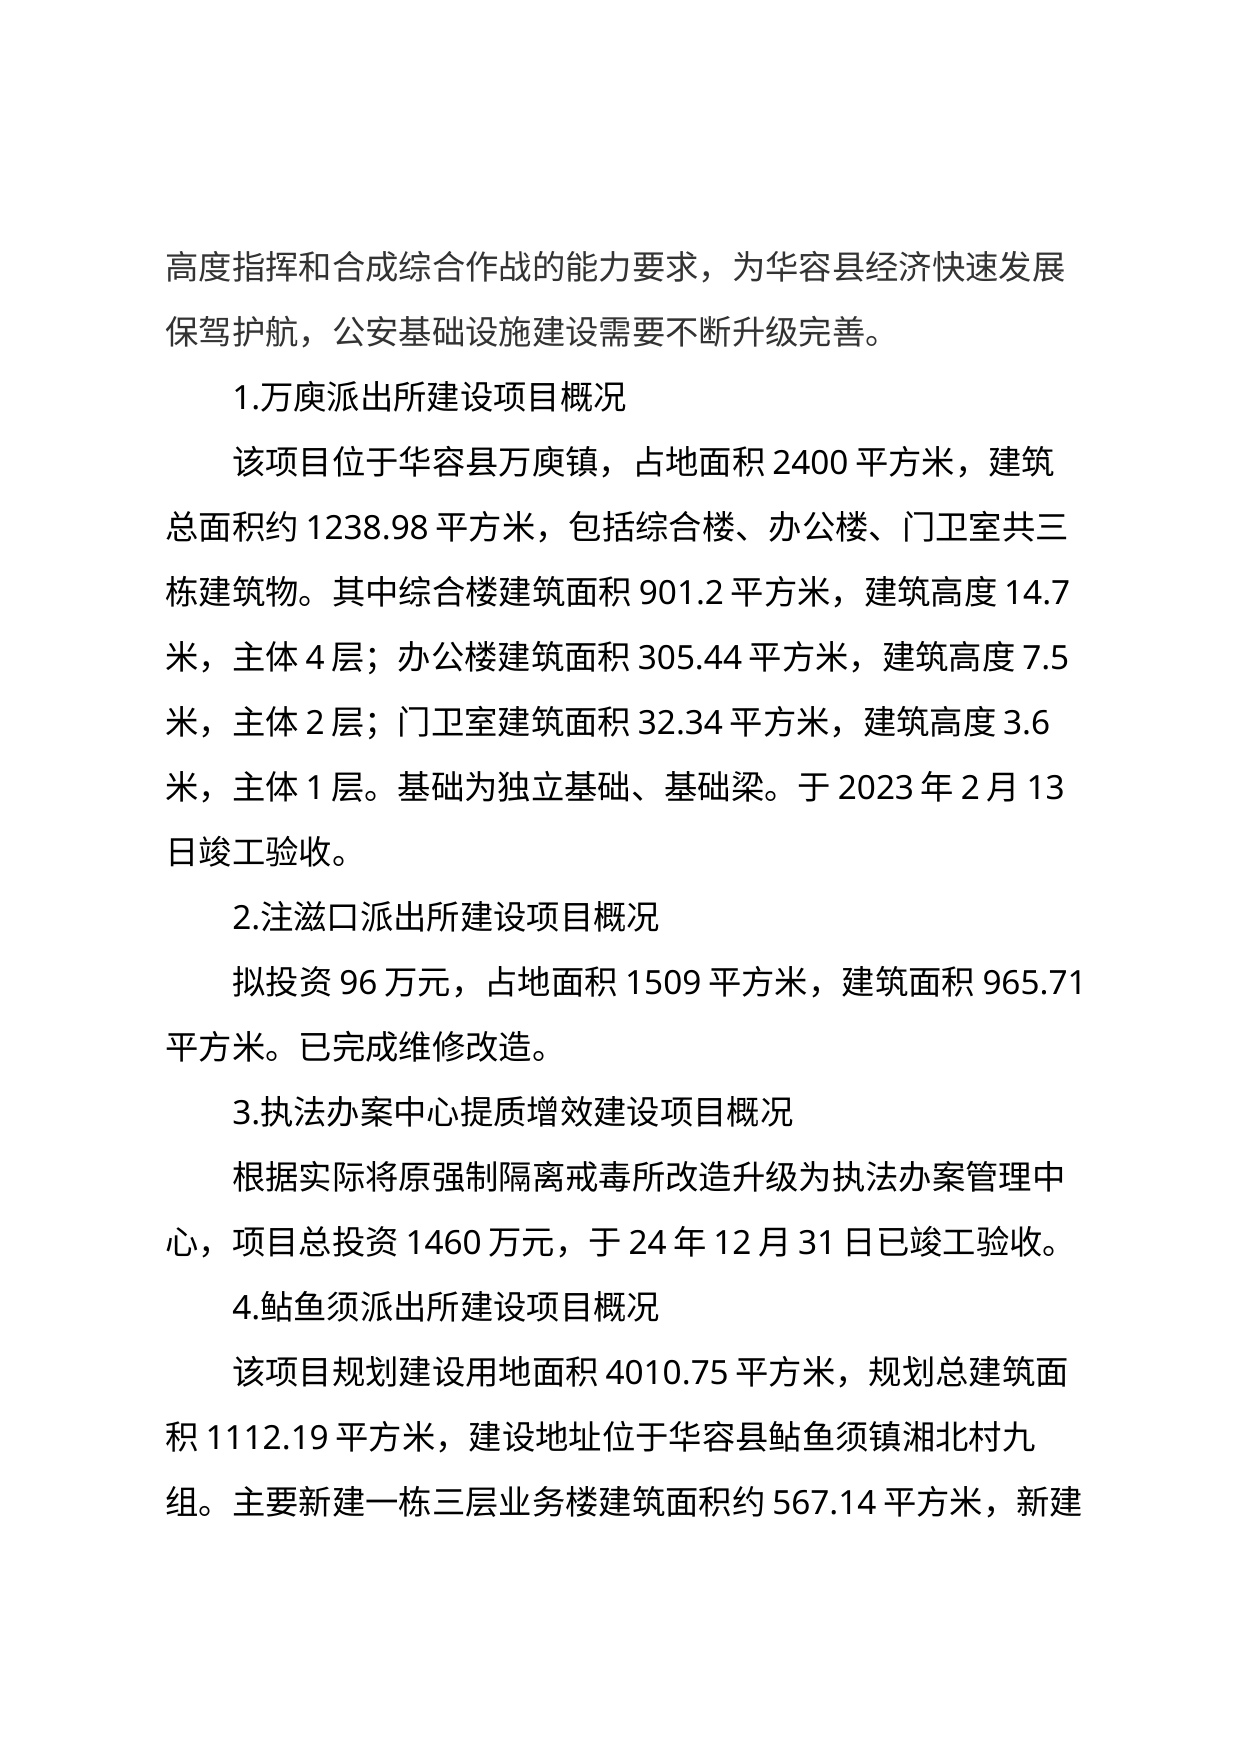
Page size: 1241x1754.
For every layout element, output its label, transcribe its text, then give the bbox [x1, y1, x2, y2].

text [165, 1338, 1087, 1533]
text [165, 233, 1087, 363]
text 4.鲇鱼须派出所建设项目概况 [165, 1273, 1087, 1338]
text 1.万庾派出所建设项目概况 [165, 363, 1087, 428]
list 拟投资96万元，占地面积1509平方米，建筑面积965.71平方米。已完成维修改造。 [165, 948, 1087, 1078]
text 根据实际将原强制隔离戒毒所改造升级为执法办案管理中心，项目总投资1460万元，于24年12月31日已竣工验收。 [165, 1143, 1087, 1273]
text 3.执法办案中心提质增效建设项目概况 [165, 1078, 1087, 1143]
list 2.注滋口派出所建设项目概况 [165, 883, 1087, 948]
text 该项目位于华容县万庾镇，占地面积2400平方米，建筑总面积约1238.98平方米，包括综合楼、办公楼、门卫室共三栋建筑物。其中综合楼建筑面积901.2平方米，建筑高度14.7米，主体4层；办公楼建筑面积305.44平方米，建筑高度7.5米，主体2层；门卫室建筑面积32.34平方米，建筑高度3.6米，主体1层。基础为独立基础、基础梁。于2023年2月13日竣工验收。 [165, 428, 1087, 883]
